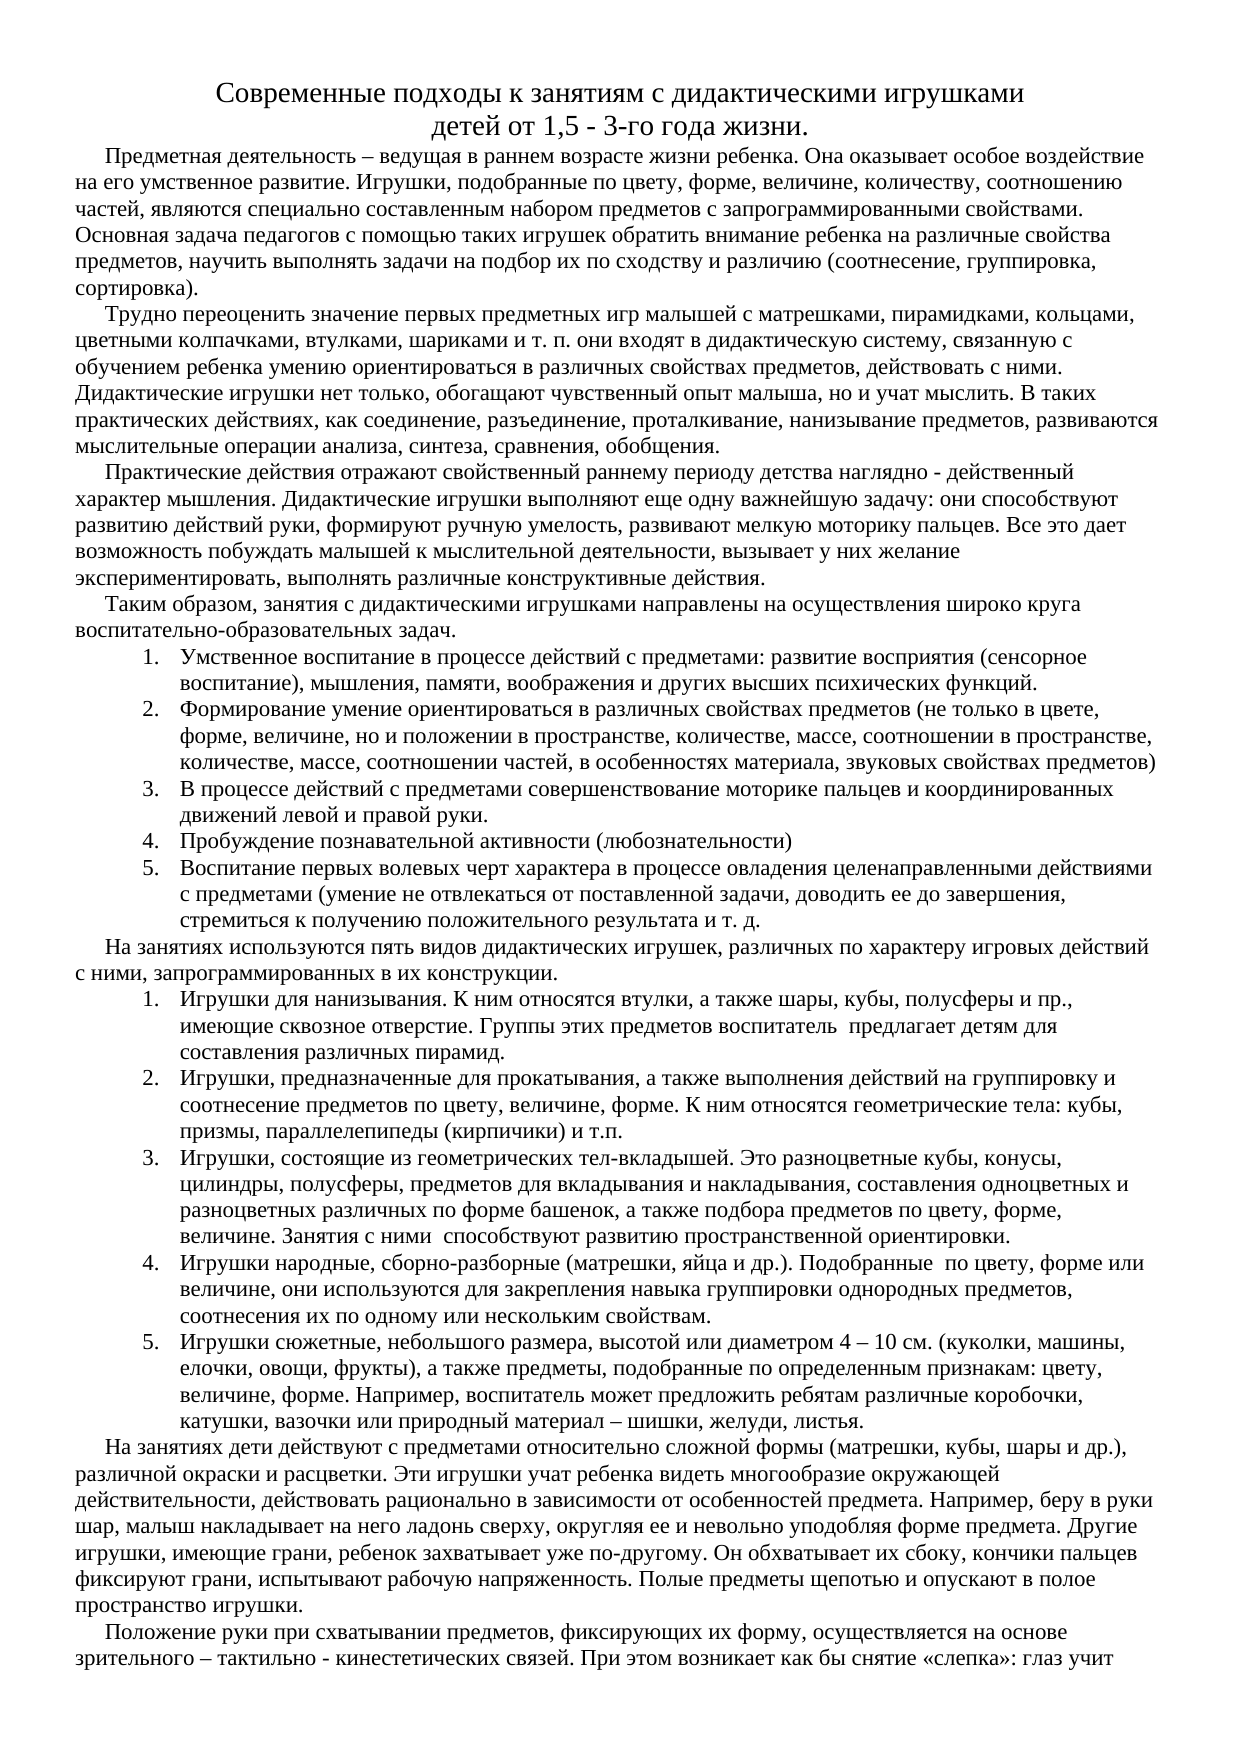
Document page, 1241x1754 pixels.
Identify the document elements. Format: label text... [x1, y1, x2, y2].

text Таким образом, занятия с дидактическими игрушками направлены на осуществления широко круга воспитательно-образовательных задач. [75, 590, 1165, 643]
list Игрушки, состоящие из геометрических тел-вкладышей. Это разноцветные кубы, конусы, цилиндры, полусферы, предметов для вкладывания и накладывания, составления одноцветных и разноцветных различных по форме башенок, а также подбора предметов по цвету, форме, величине. Занятия с ними способствуют развитию пространственной ориентировки. [142, 1143, 1165, 1249]
list Умственное воспитание в процессе действий с предметами: развитие восприятия (сенсорное воспитание), мышления, памяти, воображения и других высших психических функций. [142, 643, 1165, 696]
list Пробуждение познавательной активности (любознательности) [142, 827, 1165, 854]
list Игрушки, предназначенные для прокатывания, а также выполнения действий на группировку и соотнесение предметов по цвету, величине, форме. К ним относятся геометрические тела: кубы, призмы, параллелепипеды (кирпичики) и т.п. [142, 1064, 1165, 1143]
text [75, 1618, 1165, 1671]
list Игрушки сюжетные, небольшого размера, высотой или диаметром 4 – 10 см. (куколки, машины, елочки, овощи, фрукты), а также предметы, подобранные по определенным признакам: цвету, величине, форме. Например, воспитатель может предложить ребятам различные коробочки, катушки, вазочки или природный материал – шишки, желуди, листья. [142, 1328, 1165, 1433]
list В процессе действий с предметами совершенствование моторике пальцев и координированных движений левой и правой руки. [142, 774, 1165, 827]
list Воспитание первых волевых черт характера в процессе овладения целенаправленными действиями с предметами (умение не отвлекаться от поставленной задачи, доводить ее до завершения, стремиться к получению положительного результата и т. д. [142, 854, 1165, 933]
list Игрушки народные, сборно-разборные (матрешки, яйца и др.). Подобранные по цвету, форме или величине, они используются для закрепления навыка группировки однородных предметов, соотнесения их по одному или нескольким свойствам. [142, 1249, 1165, 1328]
list Игрушки для нанизывания. К ним относятся втулки, а также шары, кубы, полусферы и пр., имеющие сквозное отверстие. Группы этих предметов воспитатель предлагает детям для составления различных пирамид. [142, 985, 1165, 1064]
text детей от 1,5 - 3-го года жизни. [75, 108, 1165, 142]
text На занятиях дети действуют с предметами относительно сложной формы (матрешки, кубы, шары и др.), различной окраски и расцветки. Эти игрушки учат ребенка видеть многообразие окружающей действительности, действовать рационально в зависимости от особенностей предмета. Например, беру в руки шар, малыш накладывает на него ладонь сверху, округляя ее и невольно уподобляя форме предмета. Другие игрушки, имеющие грани, ребенок захватывает уже по-другому. Он обхватывает их сбоку, кончики пальцев фиксируют грани, испытывают рабочую напряженность. Полые предметы щепотью и опускают в полое пространство игрушки. [75, 1433, 1165, 1618]
text Современные подходы к занятиям с дидактическими игрушками [75, 75, 1165, 108]
text Практические действия отражают свойственный раннему периоду детства наглядно - действенный характер мышления. Дидактические игрушки выполняют еще одну важнейшую задачу: они способствуют развитию действий руки, формируют ручную умелость, развивают мелкую моторику пальцев. Все это дает возможность побуждать малышей к мыслительной деятельности, вызывает у них желание экспериментировать, выполнять различные конструктивные действия. [75, 458, 1165, 590]
text На занятиях используются пять видов дидактических игрушек, различных по характеру игровых действий с ними, запрограммированных в их конструкции. [75, 933, 1165, 985]
text Предметная деятельность – ведущая в раннем возрасте жизни ребенка. Она оказывает особое воздействие на его умственное развитие. Игрушки, подобранные по цвету, форме, величине, количеству, соотношению частей, являются специально составленным набором предметов с запрограммированными свойствами. Основная задача педагогов с помощью таких игрушек обратить внимание ребенка на различные свойства предметов, научить выполнять задачи на подбор их по сходству и различию (соотнесение, группировка, сортировка). [75, 142, 1165, 300]
text Трудно переоценить значение первых предметных игр малышей с матрешками, пирамидками, кольцами, цветными колпачками, втулками, шариками и т. п. они входят в дидактическую систему, связанную с обучением ребенка умению ориентироваться в различных свойствах предметов, действовать с ними. Дидактические игрушки нет только, обогащают чувственный опыт малыша, но и учат мыслить. В таких практических действиях, как соединение, разъединение, проталкивание, нанизывание предметов, развиваются мыслительные операции анализа, синтеза, сравнения, обобщения. [75, 300, 1165, 458]
list Формирование умение ориентироваться в различных свойствах предметов (не только в цвете, форме, величине, но и положении в пространстве, количестве, массе, соотношении в пространстве, количестве, массе, соотношении частей, в особенностях материала, звуковых свойствах предметов) [142, 696, 1165, 774]
